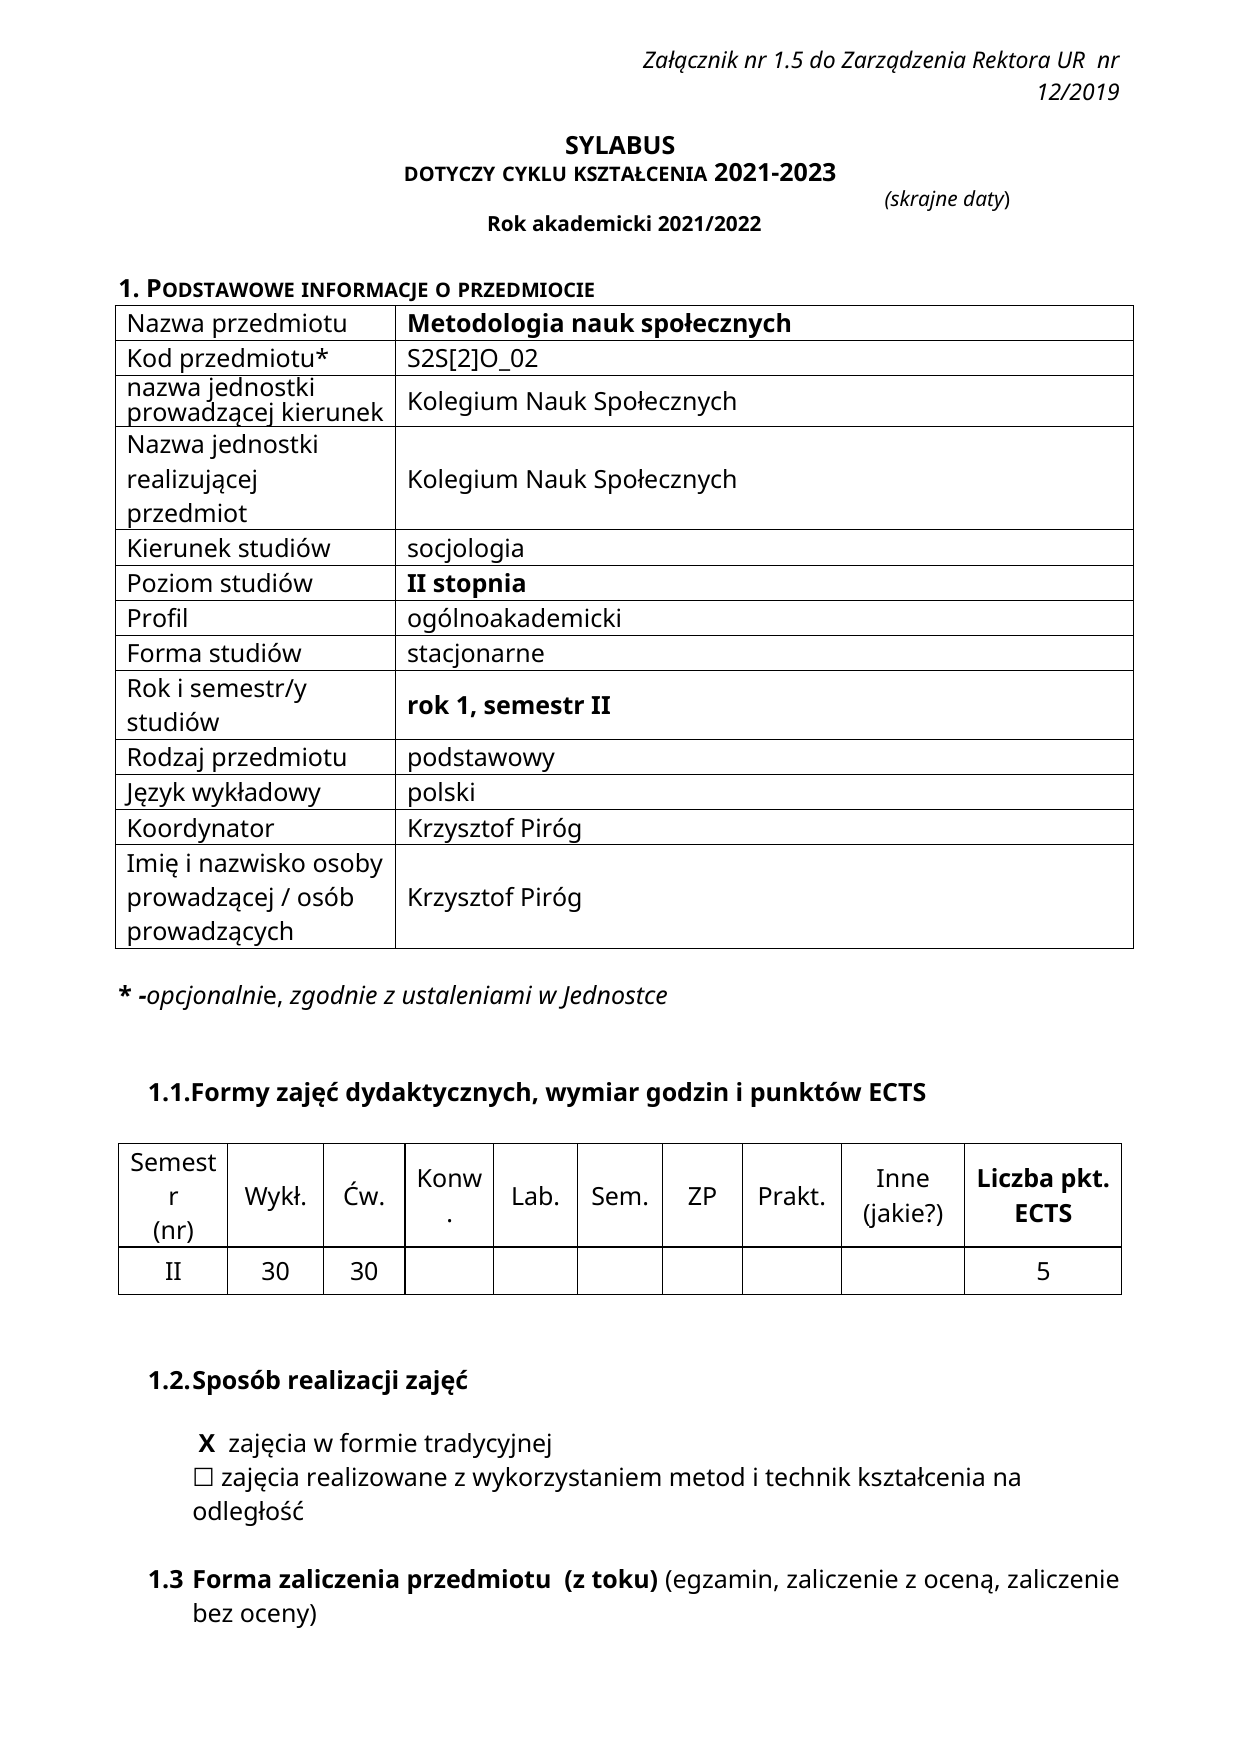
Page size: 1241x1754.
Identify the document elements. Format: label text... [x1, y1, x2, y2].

table_cell 5 [965, 1248, 1121, 1293]
table_header Liczba pkt. ECTS [965, 1144, 1121, 1246]
table_cell Koordynator [116, 810, 395, 844]
table_header Inne (jakie?) [842, 1144, 964, 1246]
table_header Prakt. [743, 1144, 841, 1246]
table_cell Kierunek studiów [116, 530, 395, 564]
table_cell [663, 1248, 742, 1293]
text SYLABUS [118, 128, 1122, 162]
table_cell S2S[2]O_02 [396, 341, 1133, 375]
table_cell stacjonarne [396, 636, 1133, 670]
table_cell podstawowy [396, 740, 1133, 774]
text * -opcjonalnie, zgodnie z ustaleniami w Jednostce [118, 978, 1122, 1012]
table_cell [842, 1248, 964, 1293]
table_cell 30 [228, 1248, 323, 1293]
table_cell [743, 1248, 841, 1293]
table_cell Rok i semestr/y studiów [116, 671, 395, 739]
table_cell Imię i nazwisko osoby prowadzącej / osób prowadzących [116, 845, 395, 947]
table_cell Krzysztof Piróg [396, 845, 1133, 947]
text 1.3 Forma zaliczenia przedmiotu (z toku) (egzamin, zaliczenie z oceną, zaliczenie bez oceny) [148, 1562, 1122, 1630]
table_cell ogólnoakademicki [396, 601, 1133, 635]
table_cell Nazwa jednostki realizującej przedmiot [116, 427, 395, 529]
table_cell Kod przedmiotu* [116, 341, 395, 375]
text dotyczy cyklu kształcenia 2021-2023 [118, 162, 1122, 187]
table_cell nazwa jednostki prowadzącej kierunek [116, 376, 395, 426]
table_cell Język wykładowy [116, 775, 395, 809]
table_header Metodologia nauk społecznych [396, 306, 1133, 340]
table_header Konw. [406, 1144, 493, 1246]
table_header ZP [663, 1144, 742, 1246]
table_cell polski [396, 775, 1133, 809]
table_header Nazwa przedmiotu [116, 306, 395, 340]
text 1. Podstawowe informacje o przedmiocie [118, 271, 1122, 305]
table_header Semestr (nr) [119, 1144, 227, 1246]
table_header Sem. [578, 1144, 662, 1246]
table_header Wykł. [228, 1144, 323, 1246]
text (skrajne daty) [118, 187, 1122, 212]
text X zajęcia w formie tradycyjnej [192, 1426, 1122, 1459]
text ☐ zajęcia realizowane z wykorzystaniem metod i technik kształcenia na odległość [192, 1459, 1122, 1528]
text Załącznik nr 1.5 do Zarządzenia Rektora UR nr 12/2019 [118, 44, 1122, 107]
table_header Lab. [494, 1144, 577, 1246]
table_cell II stopnia [396, 566, 1133, 599]
table_cell [578, 1248, 662, 1293]
table_cell II [119, 1248, 227, 1293]
table_cell [494, 1248, 577, 1293]
table_header Ćw. [324, 1144, 404, 1246]
table_cell Profil [116, 601, 395, 635]
table_cell socjologia [396, 530, 1133, 564]
table_cell [406, 1248, 493, 1293]
text 1.2. Sposób realizacji zajęć [148, 1363, 1122, 1397]
text 1.1.Formy zajęć dydaktycznych, wymiar godzin i punktów ECTS [148, 1075, 1122, 1109]
table_cell Kolegium Nauk Społecznych [396, 427, 1133, 529]
table_cell Forma studiów [116, 636, 395, 670]
table_cell Krzysztof Piróg [396, 810, 1133, 844]
table_cell rok 1, semestr II [396, 671, 1133, 739]
table_cell Rodzaj przedmiotu [116, 740, 395, 774]
table_cell Poziom studiów [116, 566, 395, 599]
table_cell 30 [324, 1248, 404, 1293]
table_cell Kolegium Nauk Społecznych [396, 376, 1133, 426]
text Rok akademicki 2021/2022 [118, 212, 1122, 237]
